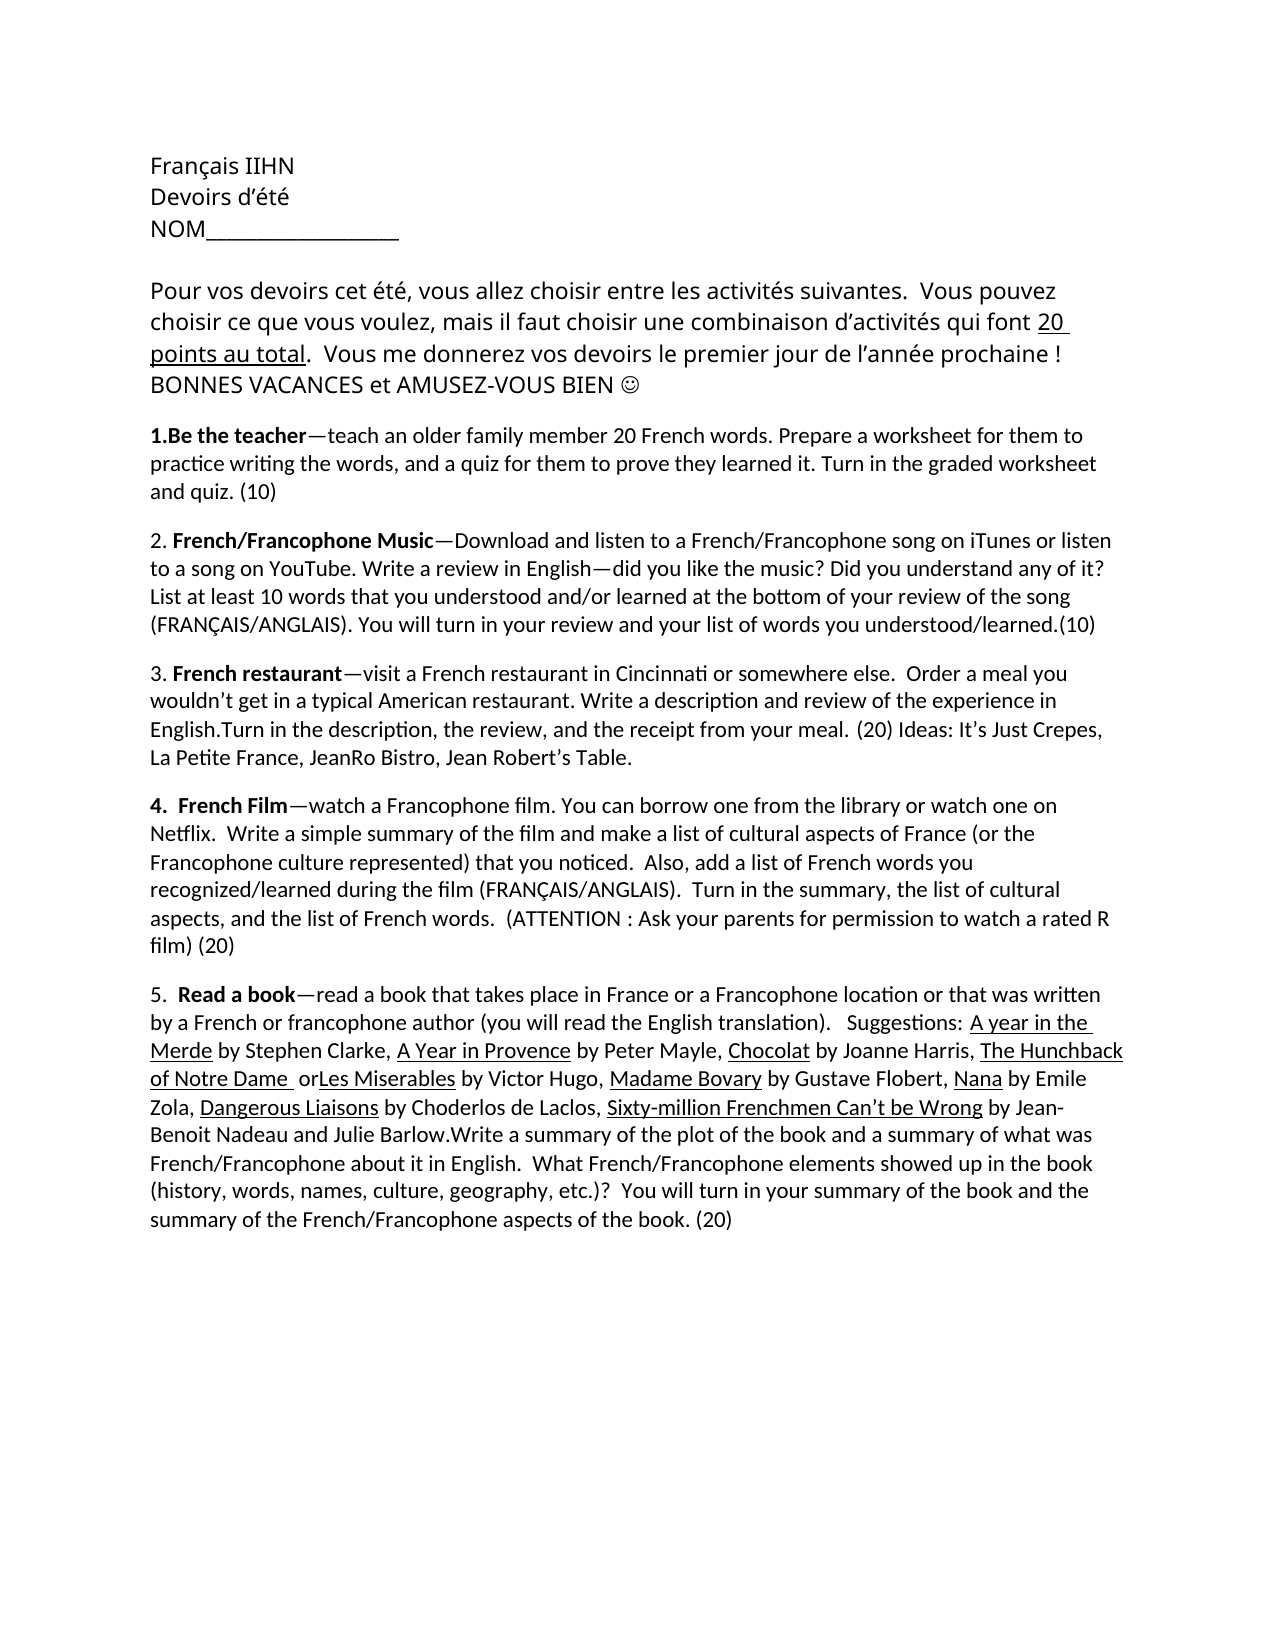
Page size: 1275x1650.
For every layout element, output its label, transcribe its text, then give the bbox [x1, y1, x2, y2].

text 4. French Film—watch a Francophone film. You can borrow one from the library or watch one on Netflix. Write a simple summary of the film and make a list of cultural aspects of France (or the Francophone culture represented) that you noticed. Also, add a list of French words you recognized/learned during the film (FRANÇAIS/ANGLAIS). Turn in the summary, the list of cultural aspects, and the list of French words. (ATTENTION : Ask your parents for permission to watch a rated R film) (20) [150, 792, 1125, 960]
text NOM___________________ [150, 212, 1125, 244]
text Pour vos devoirs cet été, vous allez choisir entre les activités suivantes. Vous pouvez choisir ce que vous voulez, mais il faut choisir une combinaison d’activités qui font 20 points au total. Vous me donnerez vos devoirs le premier jour de l’année prochaine ! BONNES VACANCES et AMUSEZ-VOUS BIEN [150, 275, 1125, 400]
text 2. French/Francophone Music—Download and listen to a French/Francophone song on iTunes or listen to a song on YouTube. Write a review in English—did you like the music? Did you understand any of it? List at least 10 words that you understood and/or learned at the bottom of your review of the song (FRANÇAIS/ANGLAIS). You will turn in your review and your list of words you understood/learned.(10) [150, 526, 1125, 638]
text 5. Read a book—read a book that takes place in France or a Francophone location or that was written by a French or francophone author (you will read the English translation). Suggestions: A year in the Merde by Stephen Clarke, A Year in Provence by Peter Mayle, Chocolat by Joanne Harris, The Hunchback of Notre Dame orLes Miserables by Victor Hugo, Madame Bovary by Gustave Flobert, Nana by Emile Zola, Dangerous Liaisons by Choderlos de Laclos, Sixty-million Frenchmen Can’t be Wrong by Jean-Benoit Nadeau and Julie Barlow.Write a summary of the plot of the book and a summary of what was French/Francophone about it in English. What French/Francophone elements showed up in the book (history, words, names, culture, geography, etc.)? You will turn in your summary of the book and the summary of the French/Francophone aspects of the book. (20) [150, 981, 1125, 1233]
text Devoirs d’été [150, 181, 1125, 212]
text Français IIHN [150, 150, 1125, 181]
text 1.Be the teacher—teach an older family member 20 French words. Prepare a worksheet for them to practice writing the words, and a quiz for them to prove they learned it. Turn in the graded worksheet and quiz. (10) [150, 421, 1125, 505]
text 3. French restaurant—visit a French restaurant in Cincinnati or somewhere else. Order a meal you wouldn’t get in a typical American restaurant. Write a description and review of the experience in English.Turn in the description, the review, and the receipt from your meal. (20) Ideas: It’s Just Crepes, La Petite France, JeanRo Bistro, Jean Robert’s Table. [150, 659, 1125, 771]
